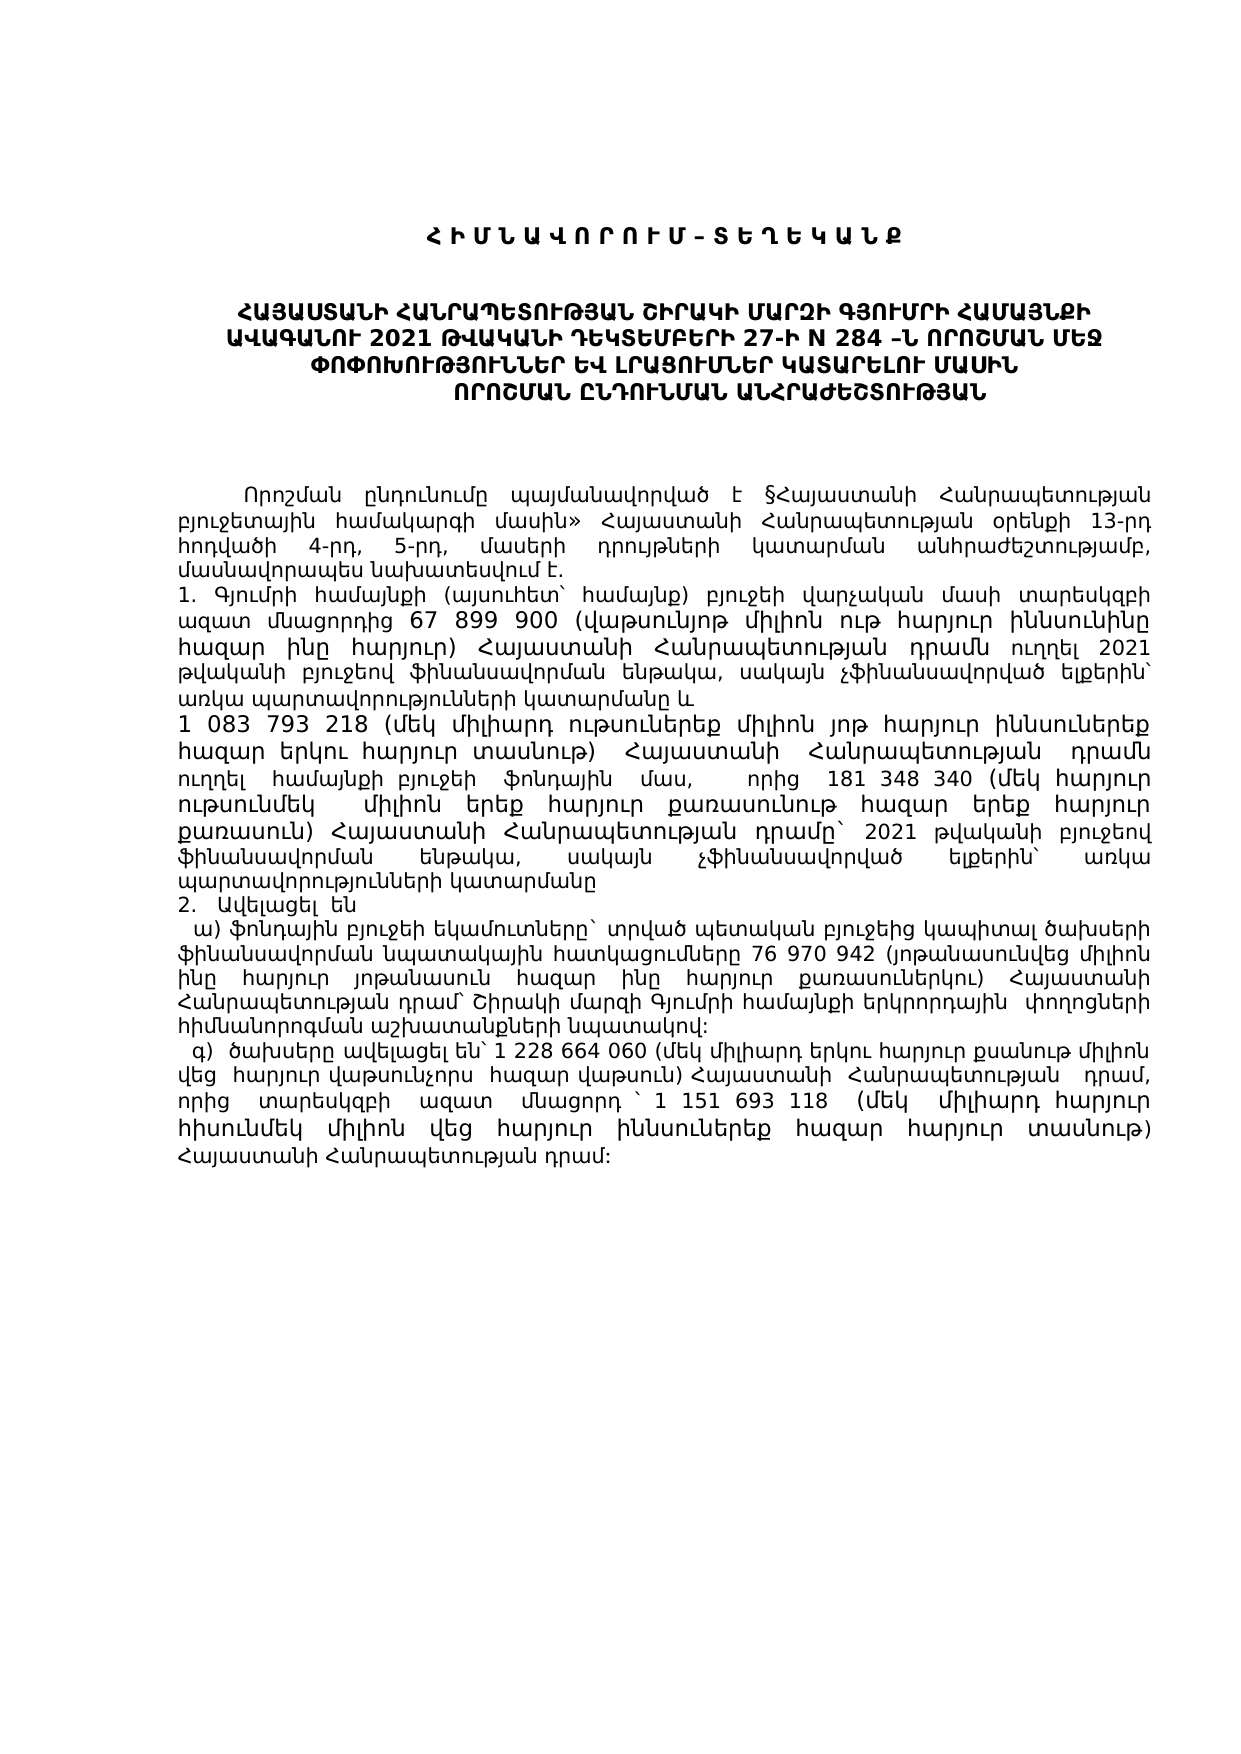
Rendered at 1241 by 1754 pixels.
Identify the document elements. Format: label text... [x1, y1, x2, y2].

text ՈՐՈՇՄԱՆ ԸՆԴՈՒՆՄԱՆ ԱՆՀՐԱԺԵՇՏՈՒԹՅԱՆ [177, 379, 1152, 405]
text Որոշման ընդունումը պայմանավորված է §Հայաստանի Հանրապետության բյուջետային համակարգի մասին» Հայաստանի Հանրապետության օրենքի 13-րդ հոդվածի 4-րդ, 5-րդ, մասերի դրույթների կատարման անհրաժեշտությամբ, մասնավորապես նախատեսվում է. [177, 481, 1152, 583]
text 1 083 793 218 (մեկ միլիարդ ութսուներեք միլիոն յոթ հարյուր իննսուներեք հազար երկու հարյուր տասնութ) Հայաստանի Հանրապետության դրամն ուղղել համայնքի բյուջեի ֆոնդային մաս, որից 181 348 340 (մեկ հարյուր ութսունմեկ միլիոն երեք հարյուր քառասունութ հազար երեք հարյուր քառասուն) Հայաստանի Հանրապետության դրամը` 2021 թվականի բյուջեով ֆինանսավորման ենթակա, սակայն չֆինանսավորված ելքերին՝ առկա պարտավորությունների կատարմանը [177, 711, 1152, 893]
text գ) ծախսերը ավելացել են՝ 1 228 664 060 (մեկ միլիարդ երկու հարյուր քսանութ միլիոն վեց հարյուր վաթսունչորս հազար վաթսուն) Հայաստանի Հանրապետության դրամ, որից տարեսկզբի ազատ մնացորդ ՝ 1 151 693 118 (մեկ միլիարդ հարյուր հիսունմեկ միլիոն վեց հարյուր իննսուներեք հազար հարյուր տասնութ) Հայաստանի Հանրապետության դրամ: [177, 1039, 1152, 1169]
text 2. Ավելացել են [177, 893, 1152, 917]
text ա) ֆոնդային բյուջեի եկամուտները` տրված պետական բյուջեից կապիտալ ծախսերի ֆինանսավորման նպատակային հատկացումները 76 970 942 (յոթանասունվեց միլիոն ինը հարյուր յոթանասուն հազար ինը հարյուր քառասուներկու) Հայաստանի Հանրապետության դրամ՝ Շիրակի մարզի Գյումրի համայնքի երկրորդային փողոցների հիմնանորոգման աշխատանքների նպատակով: [177, 917, 1152, 1039]
text 1. Գյումրի համայնքի (այսուհետ՝ համայնք) բյուջեի վարչական մասի տարեսկզբի ազատ մնացորդից 67 899 900 (վաթսունյոթ միլիոն ութ հարյուր իննսունինը հազար ինը հարյուր) Հայաստանի Հանրապետության դրամն ուղղել 2021 թվականի բյուջեով ֆինանսավորման ենթակա, սակայն չֆինանսավորված ելքերին՝ առկա պարտավորությունների կատարմանը և [177, 583, 1152, 711]
text Հ Ի Մ Ն Ա Վ Ո Ր Ո Ւ Մ – Տ Ե Ղ Ե Կ Ա Ն Ք [177, 223, 1152, 250]
text ՀԱՅԱՍՏԱՆԻ ՀԱՆՐԱՊԵՏՈՒԹՅԱՆ ՇԻՐԱԿԻ ՄԱՐԶԻ ԳՅՈՒՄՐԻ ՀԱՄԱՅՆՔԻ ԱՎԱԳԱՆՈՒ 2021 ԹՎԱԿԱՆԻ ԴԵԿՏԵՄԲԵՐԻ 27-Ի N 284 –Ն ՈՐՈՇՄԱՆ ՄԵՋ ՓՈՓՈԽՈՒԹՅՈՒՆՆԵՐ ԵՎ ԼՐԱՑՈՒՄՆԵՐ ԿԱՏԱՐԵԼՈՒ ՄԱՍԻՆ [177, 299, 1152, 379]
